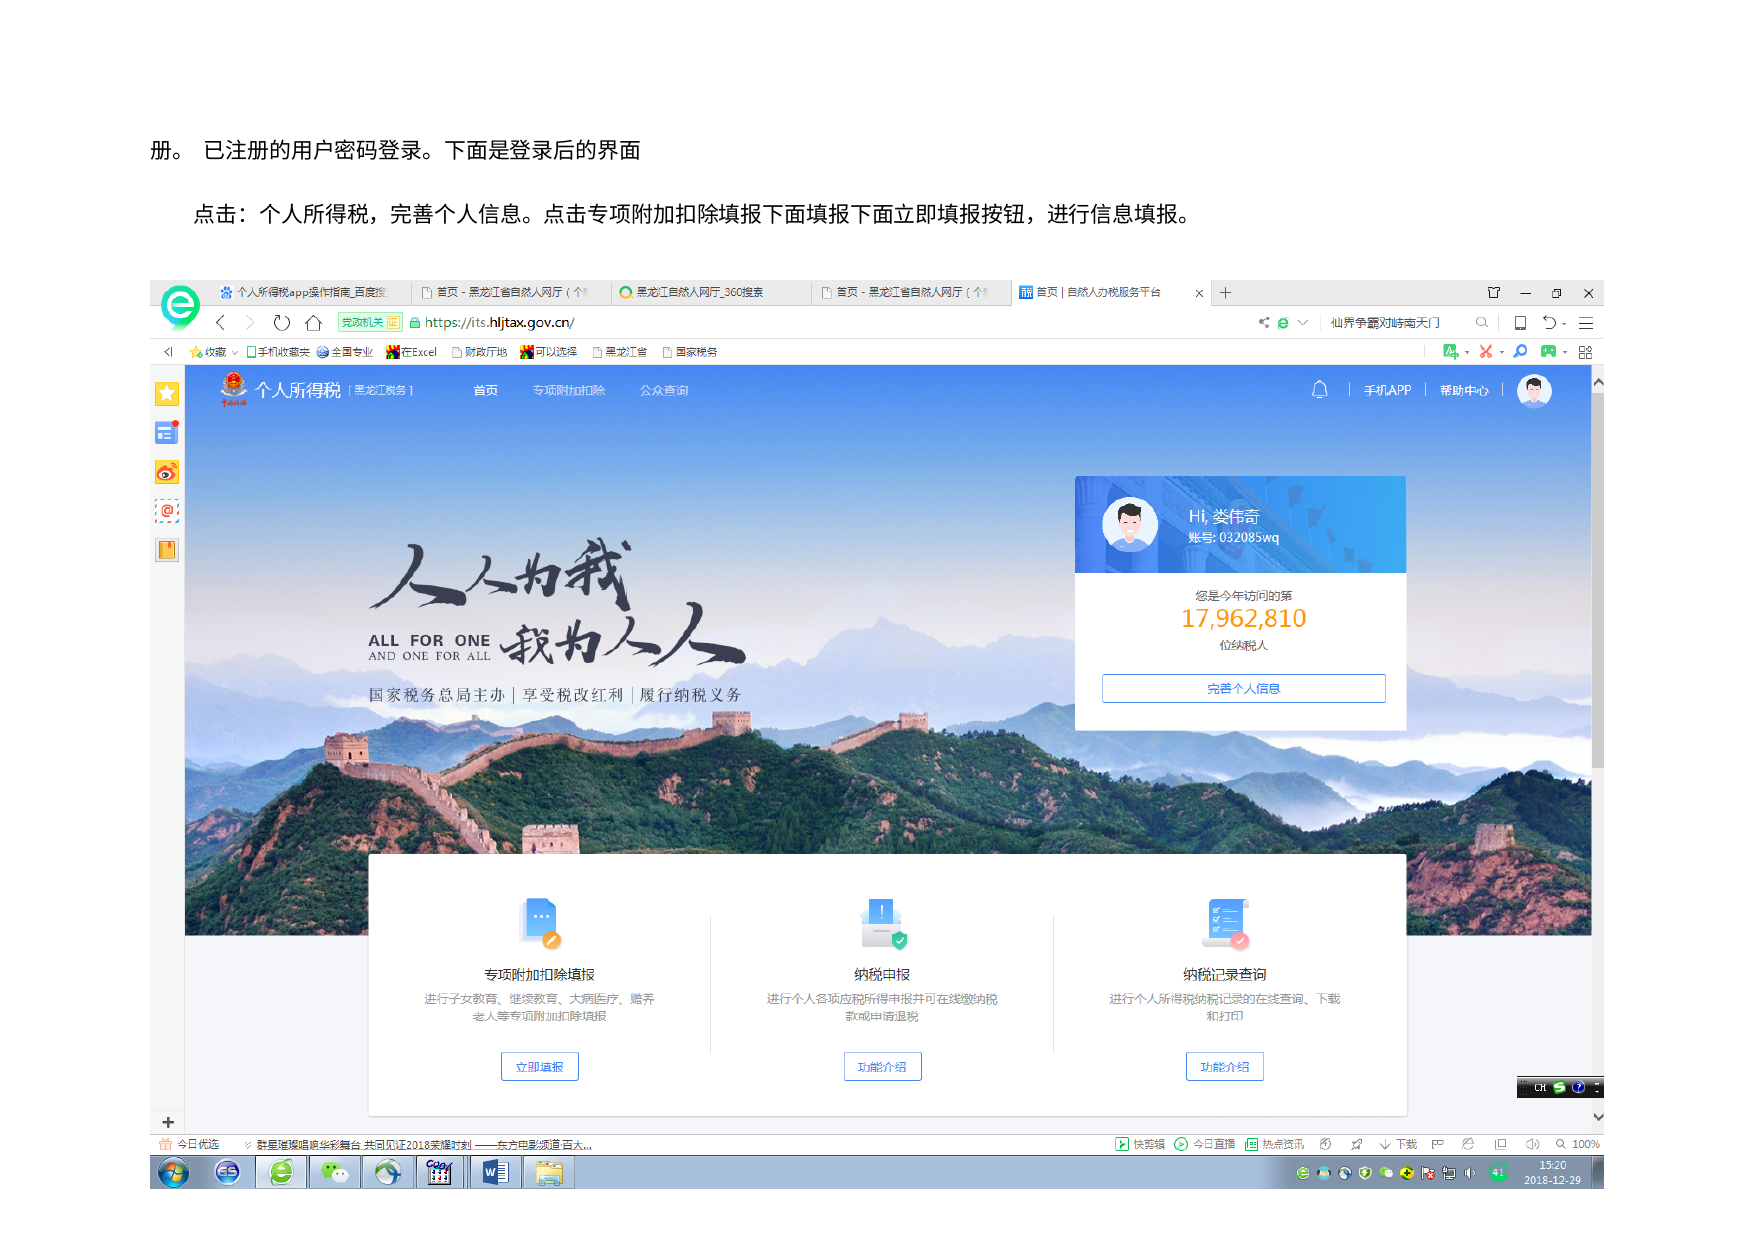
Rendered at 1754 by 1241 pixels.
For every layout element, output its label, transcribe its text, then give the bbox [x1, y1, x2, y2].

text 点击：个人所得税，完善个人信息。点击专项附加扣除填报下面填报下面立即填报按钮，进行信息填报。 [150, 197, 1604, 229]
text 注册。 已注册的用户密码登录。下面是登录后的界面 [150, 133, 1604, 165]
picture [150, 280, 1604, 1189]
